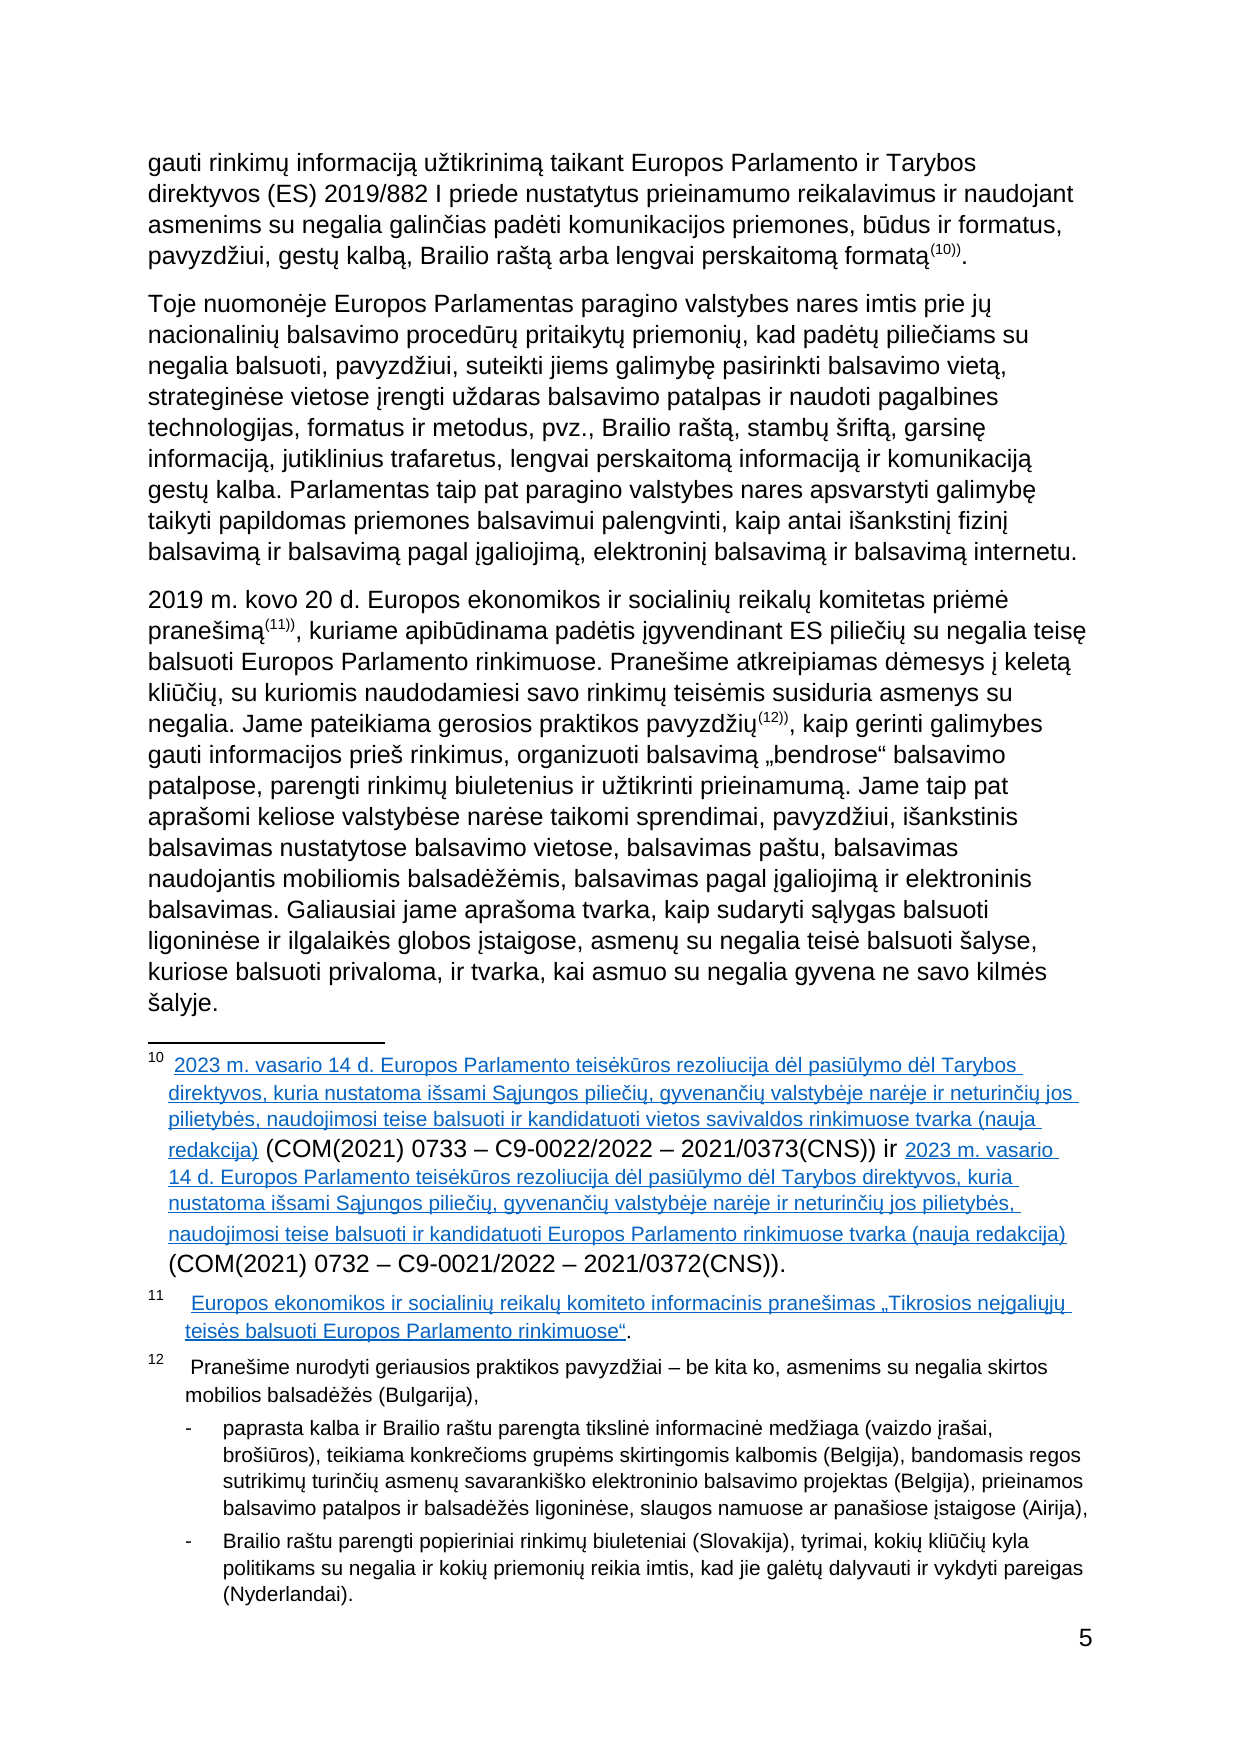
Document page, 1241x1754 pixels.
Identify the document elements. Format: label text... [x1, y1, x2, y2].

text Toje nuomonėje Europos Parlamentas paragino valstybes nares imtis prie jų nacionalinių balsavimo procedūrų pritaikytų priemonių, kad padėtų piliečiams su negalia balsuoti, pavyzdžiui, suteikti jiems galimybę pasirinkti balsavimo vietą, strateginėse vietose įrengti uždaras balsavimo patalpas ir naudoti pagalbines technologijas, formatus ir metodus, pvz., Brailio raštą, stambų šriftą, garsinę informaciją, jutiklinius trafaretus, lengvai perskaitomą informaciją ir komunikaciją gestų kalba. Parlamentas taip pat paragino valstybes nares apsvarstyti galimybę taikyti papildomas priemones balsavimui palengvinti, kaip antai išankstinį fizinį balsavimą ir balsavimą pagal įgaliojimą, elektroninį balsavimą ir balsavimą internetu. [148, 288, 1092, 566]
text Asmenų su negalia balsavimo teisių klausimas taip pat buvo iškeltas Europos Parlamento nuomonėje dėl rinkimų direktyvų, kuriomis reglamentuojamos judžių ES piliečių balsavimo teisės. Joje buvo svarstoma apie asmenų su negalia galimybių gauti rinkimų informaciją užtikrinimą taikant Europos Parlamento ir Tarybos direktyvos (ES) 2019/882 I priede nustatytus prieinamumo reikalavimus ir naudojant asmenims su negalia galinčias padėti komunikacijos priemones, būdus ir formatus, pavyzdžiui, gestų kalbą, Brailio raštą arba lengvai perskaitomą formatą()). [148, 148, 1092, 269]
text 2019 m. kovo 20 d. Europos ekonomikos ir socialinių reikalų komitetas priėmė pranešimą()), kuriame apibūdinama padėtis įgyvendinant ES piliečių su negalia teisę balsuoti Europos Parlamento rinkimuose. Pranešime atkreipiamas dėmesys į keletą kliūčių, su kuriomis naudodamiesi savo rinkimų teisėmis susiduria asmenys su negalia. Jame pateikiama gerosios praktikos pavyzdžių()), kaip gerinti galimybes gauti informacijos prieš rinkimus, organizuoti balsavimą „bendrose“ balsavimo patalpose, parengti rinkimų biuletenius ir užtikrinti prieinamumą. Jame taip pat aprašomi keliose valstybėse narėse taikomi sprendimai, pavyzdžiui, išankstinis balsavimas nustatytose balsavimo vietose, balsavimas paštu, balsavimas naudojantis mobiliomis balsadėžėmis, balsavimas pagal įgaliojimą ir elektroninis balsavimas. Galiausiai jame aprašoma tvarka, kaip sudaryti sąlygas balsuoti ligoninėse ir ilgalaikės globos įstaigose, asmenų su negalia teisė balsuoti šalyse, kuriose balsuoti privaloma, ir tvarka, kai asmuo su negalia gyvena ne savo kilmės šalyje. [148, 584, 1092, 1017]
